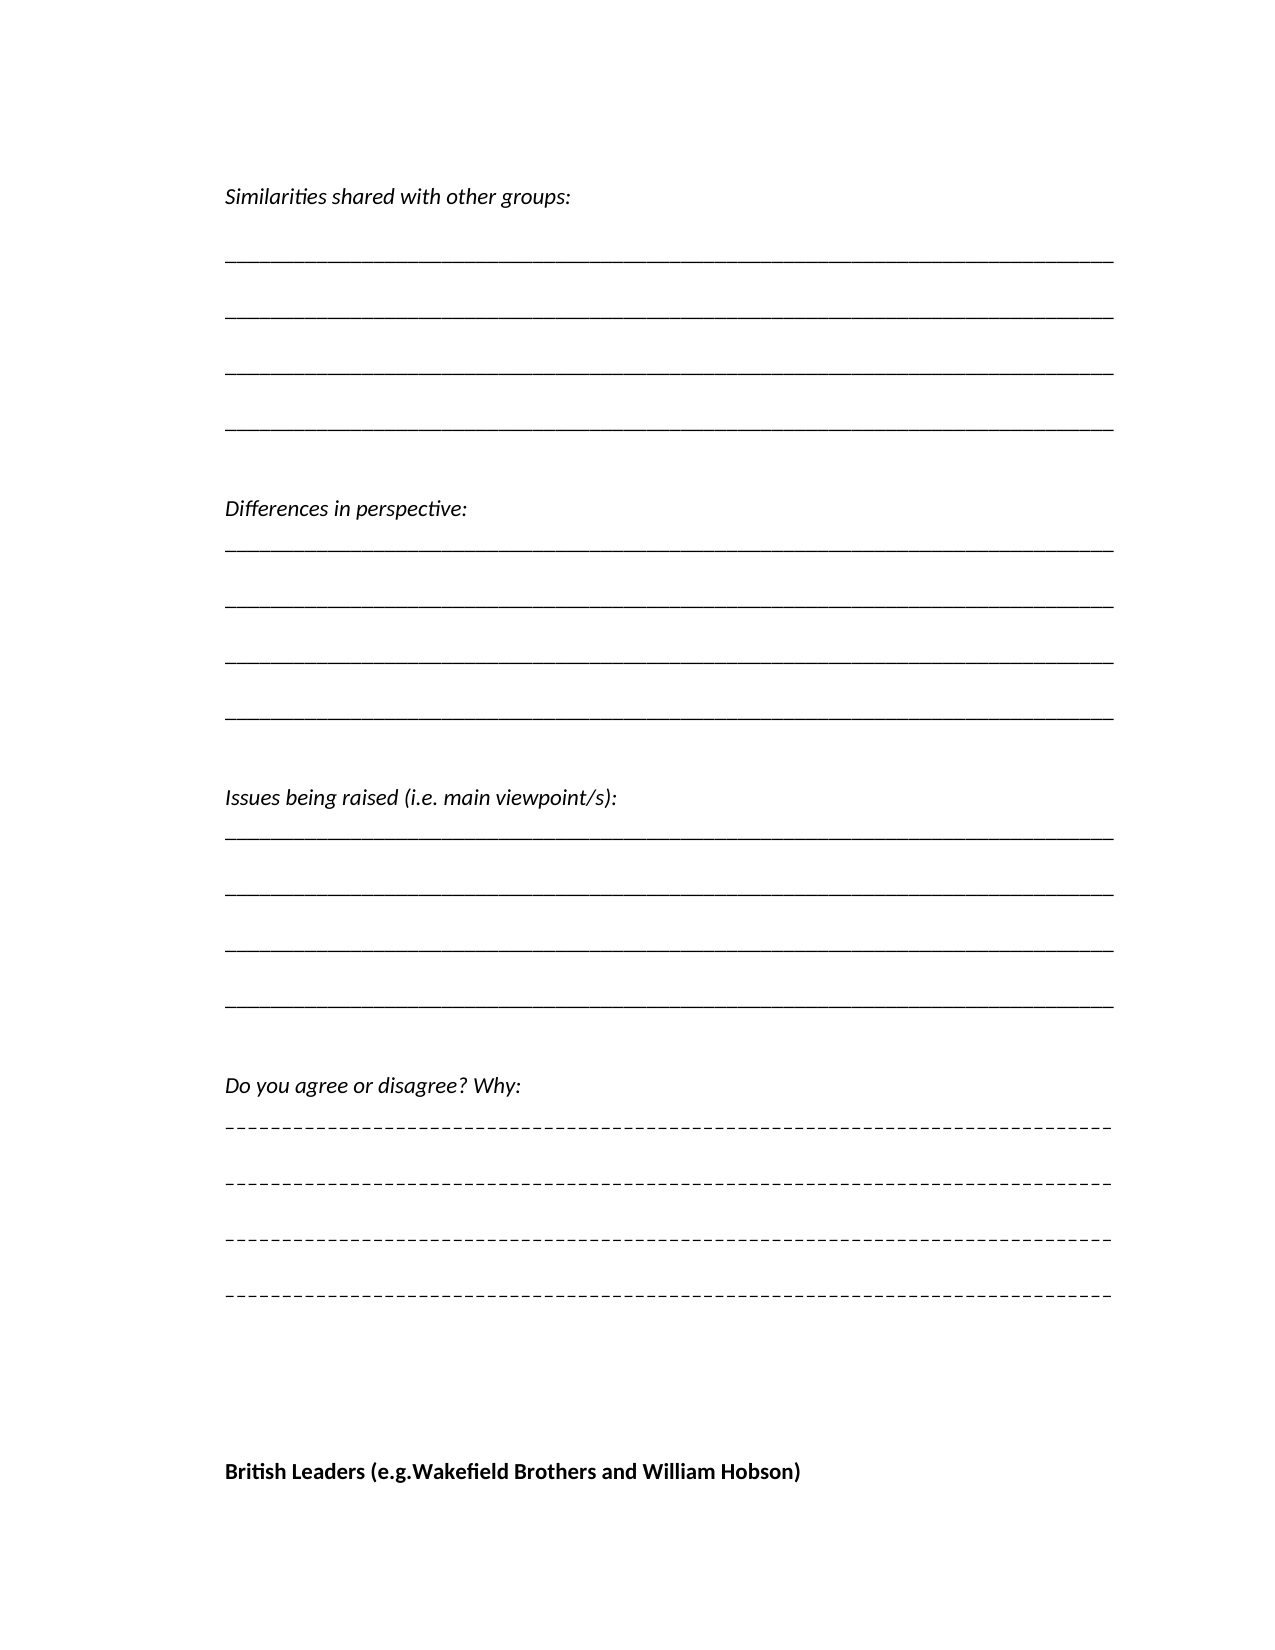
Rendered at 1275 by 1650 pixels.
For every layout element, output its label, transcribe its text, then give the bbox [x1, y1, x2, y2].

list Differences in perspective: [225, 494, 1125, 523]
list Similarities shared with other groups: ________________________________________________________________________________________________________________________________________________________________________________________________________________________________________________________________________________________________________________________ [225, 182, 1125, 434]
list ________________________________________________________________________________________________________________________________________________________________________________________________________________________________________________________________________________________________________________________ [225, 527, 1125, 723]
list British Leaders (e.g.Wakefield Brothers and William Hobson) [225, 1457, 1125, 1485]
list Do you agree or disagree? Why: [225, 1072, 1125, 1100]
list Issues being raised (i.e. main viewpoint/s): [225, 783, 1125, 811]
list ________________________________________________________________________________________________________________________________________________________________________________________________________________________________________________________________________________________________________________________ [225, 815, 1125, 1011]
list ________________________________________________________________________________________________________________________________________________________________________________________________________________________________________________________________________________________________________________________ [225, 1104, 1125, 1300]
